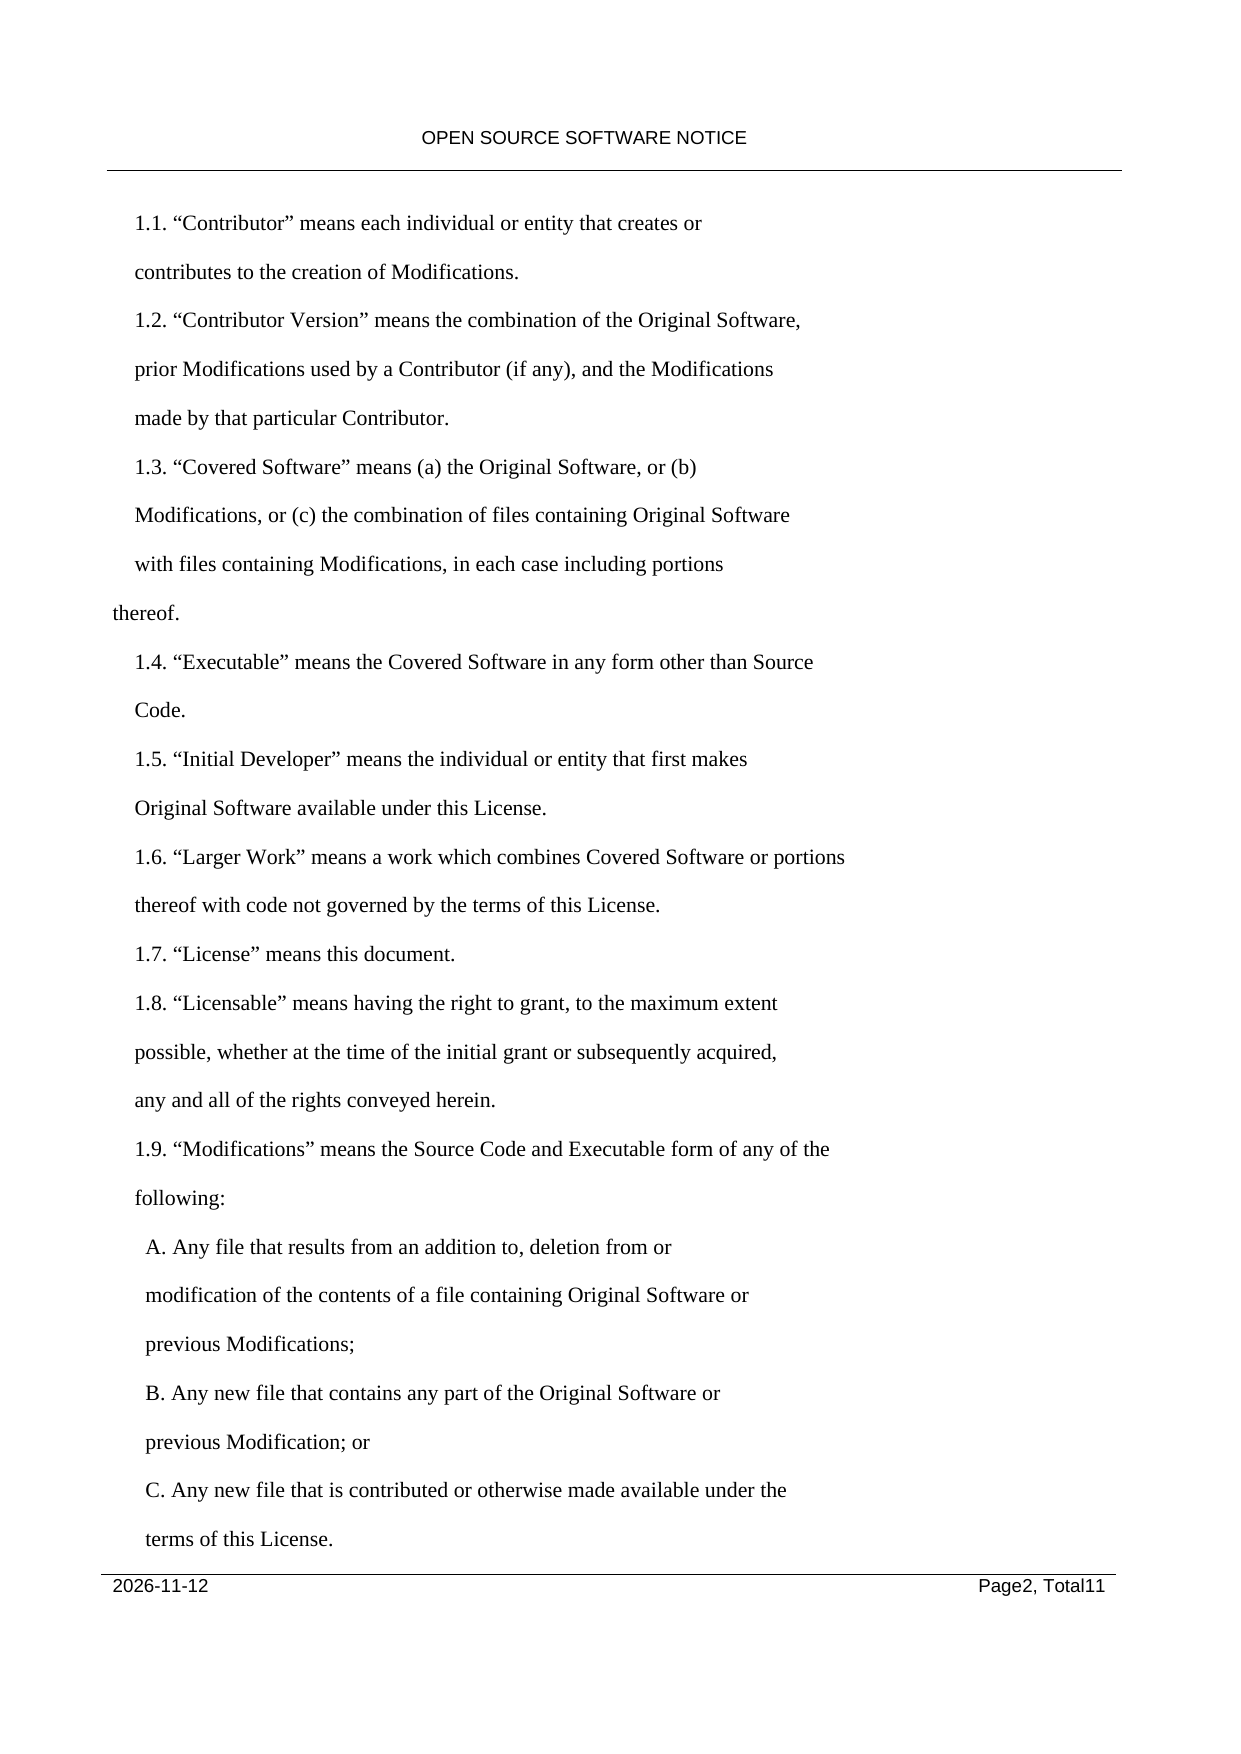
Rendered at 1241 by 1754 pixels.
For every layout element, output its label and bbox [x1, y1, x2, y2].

text [112, 206, 1128, 1555]
